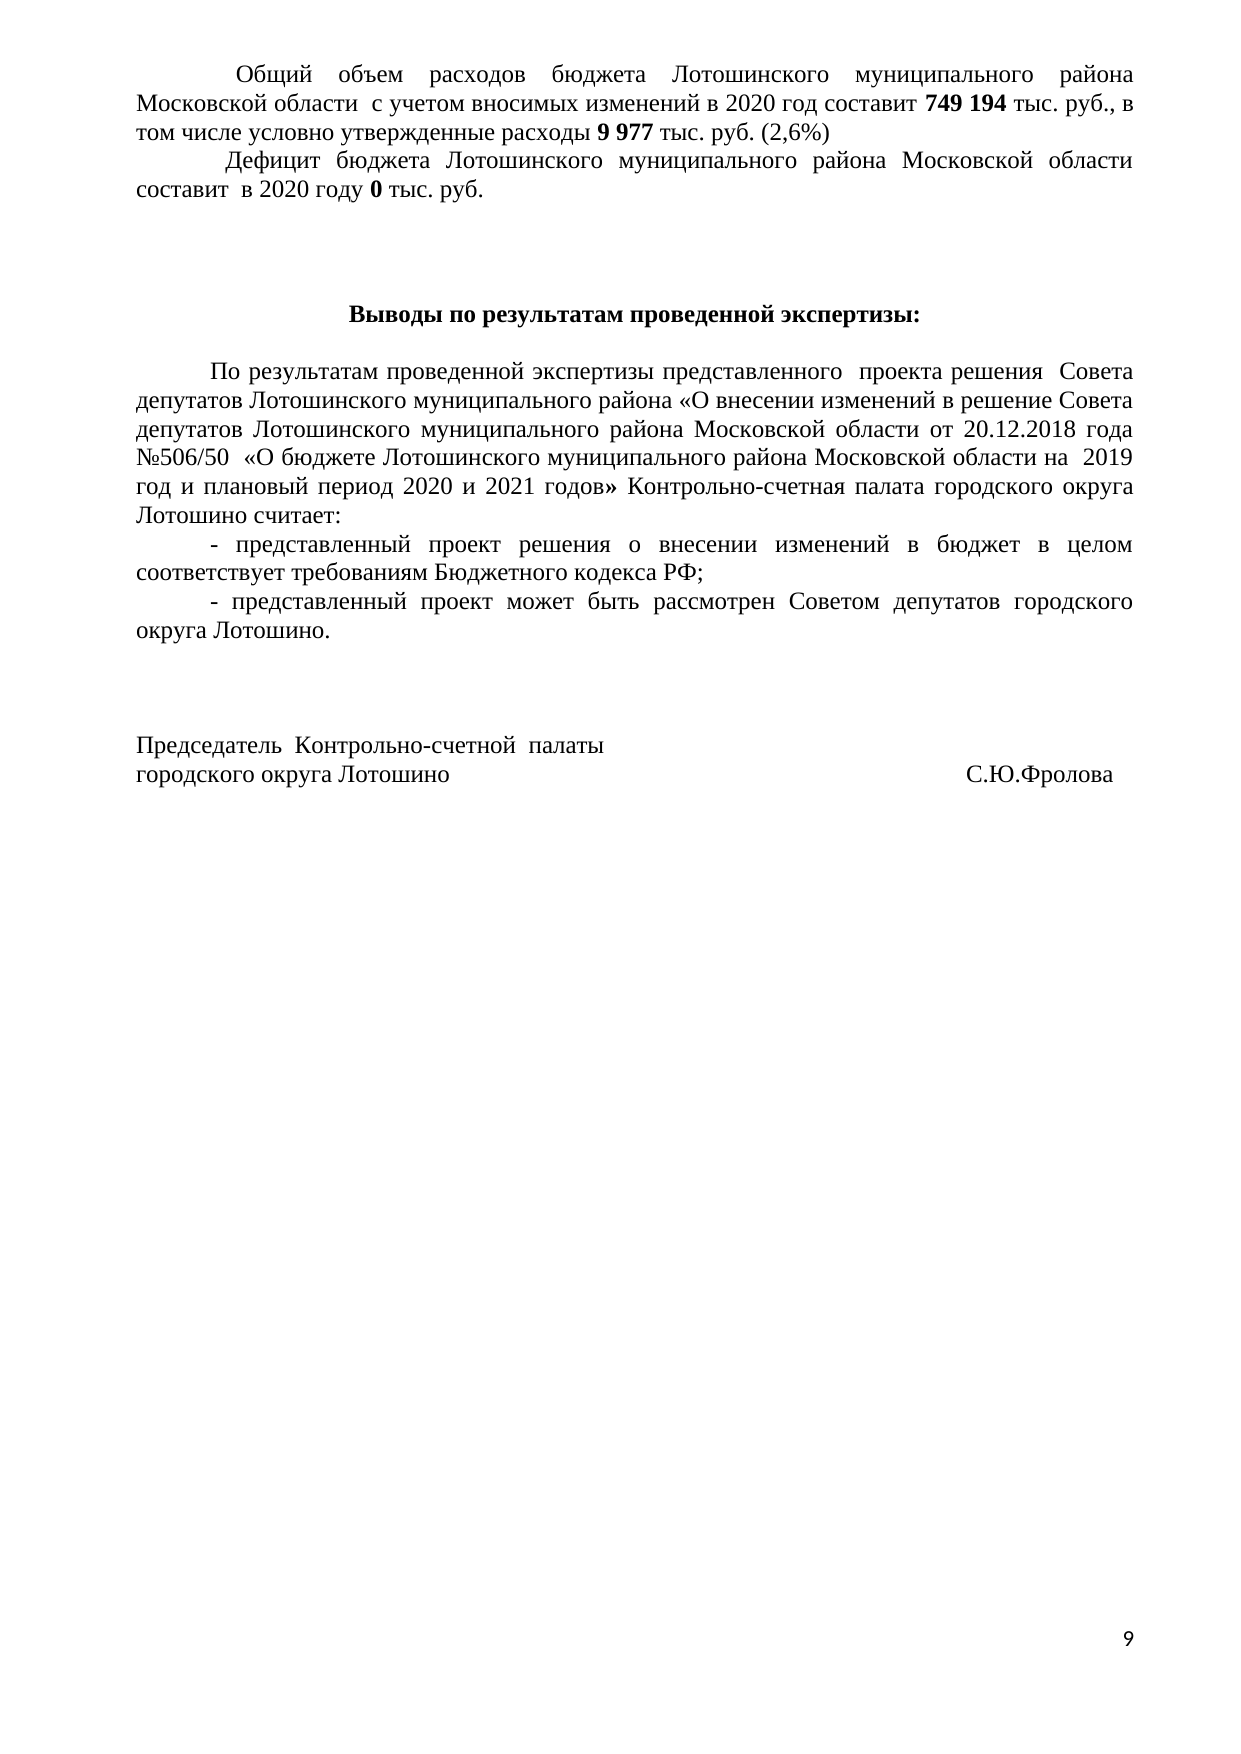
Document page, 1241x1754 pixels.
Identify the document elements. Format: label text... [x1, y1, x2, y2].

text Председатель Контрольно-счетной палаты [136, 730, 1134, 759]
text Общий объем расходов бюджета Лотошинского муниципального района Московской области с учетом вносимых изменений в 2020 год составит 749 194 тыс. руб., в том числе условно утвержденные расходы 9 977 тыс. руб. (2,6%) [136, 59, 1134, 145]
text По результатам проведенной экспертизы представленного проекта решения Совета депутатов Лотошинского муниципального района «О внесении изменений в решение Совета депутатов Лотошинского муниципального района Московской области от 20.12.2018 года №506/50 «О бюджете Лотошинского муниципального района Московской области на 2019 год и плановый период 2020 и 2021 годов» Контрольно-счетная палата городского округа Лотошино считает: [136, 356, 1134, 529]
text - представленный проект может быть рассмотрен Советом депутатов городского округа Лотошино. [136, 586, 1134, 644]
text - представленный проект решения о внесении изменений в бюджет в целом соответствует требованиям Бюджетного кодекса РФ; [136, 529, 1134, 586]
text городского округа Лотошино С.Ю.Фролова [136, 759, 1134, 787]
text Выводы по результатам проведенной экспертизы: [136, 299, 1134, 327]
text Дефицит бюджета Лотошинского муниципального района Московской области составит в 2020 году 0 тыс. руб. [136, 145, 1134, 203]
